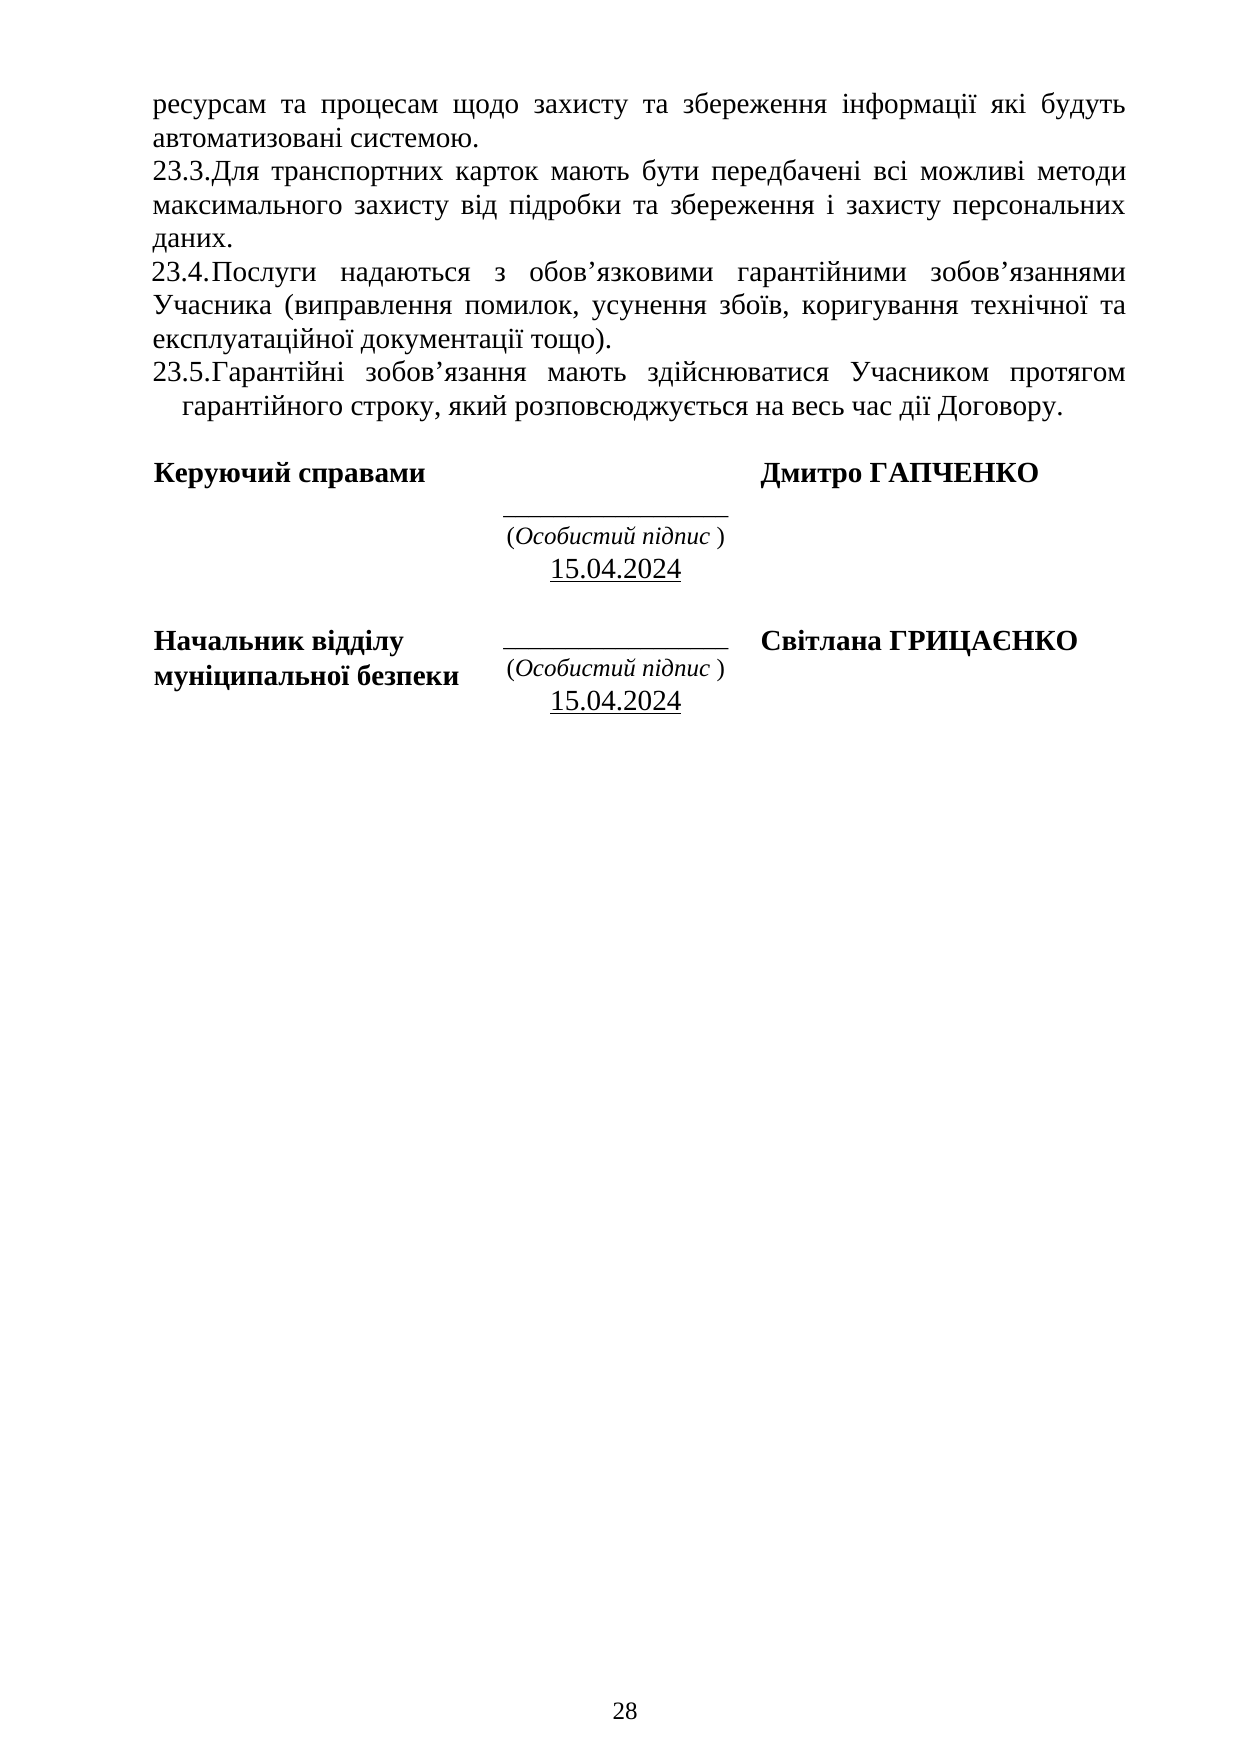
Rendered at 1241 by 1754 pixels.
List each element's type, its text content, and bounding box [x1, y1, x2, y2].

list Для транспортних карток мають бути передбачені всі можливі методи максимального захисту від підробки та збереження і захисту персональних даних. [152, 153, 1127, 254]
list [152, 86, 1127, 153]
table_header __________________ (Особистий підпис ) 15.04.2024 [482, 455, 749, 623]
table_header Керуючий справами [143, 455, 482, 623]
list Гарантійні зобов’язання мають здійснюватися Учасником протягом гарантійного строку, який розповсюджується на весь час дії Договору. [152, 354, 1127, 422]
table_cell __________________ (Особистий підпис ) 15.04.2024 [482, 623, 749, 754]
table_cell Начальник відділу муніципальної безпеки [143, 623, 482, 754]
table_cell Світлана ГРИЦАЄНКО [749, 623, 1107, 754]
list Послуги надаються з обов’язковими гарантійними зобов’язаннями Учасника (виправлення помилок, усунення збоїв, коригування технічної та експлуатаційної документації тощо). [151, 254, 1127, 354]
table_header Дмитро ГАПЧЕНКО [749, 455, 1107, 623]
